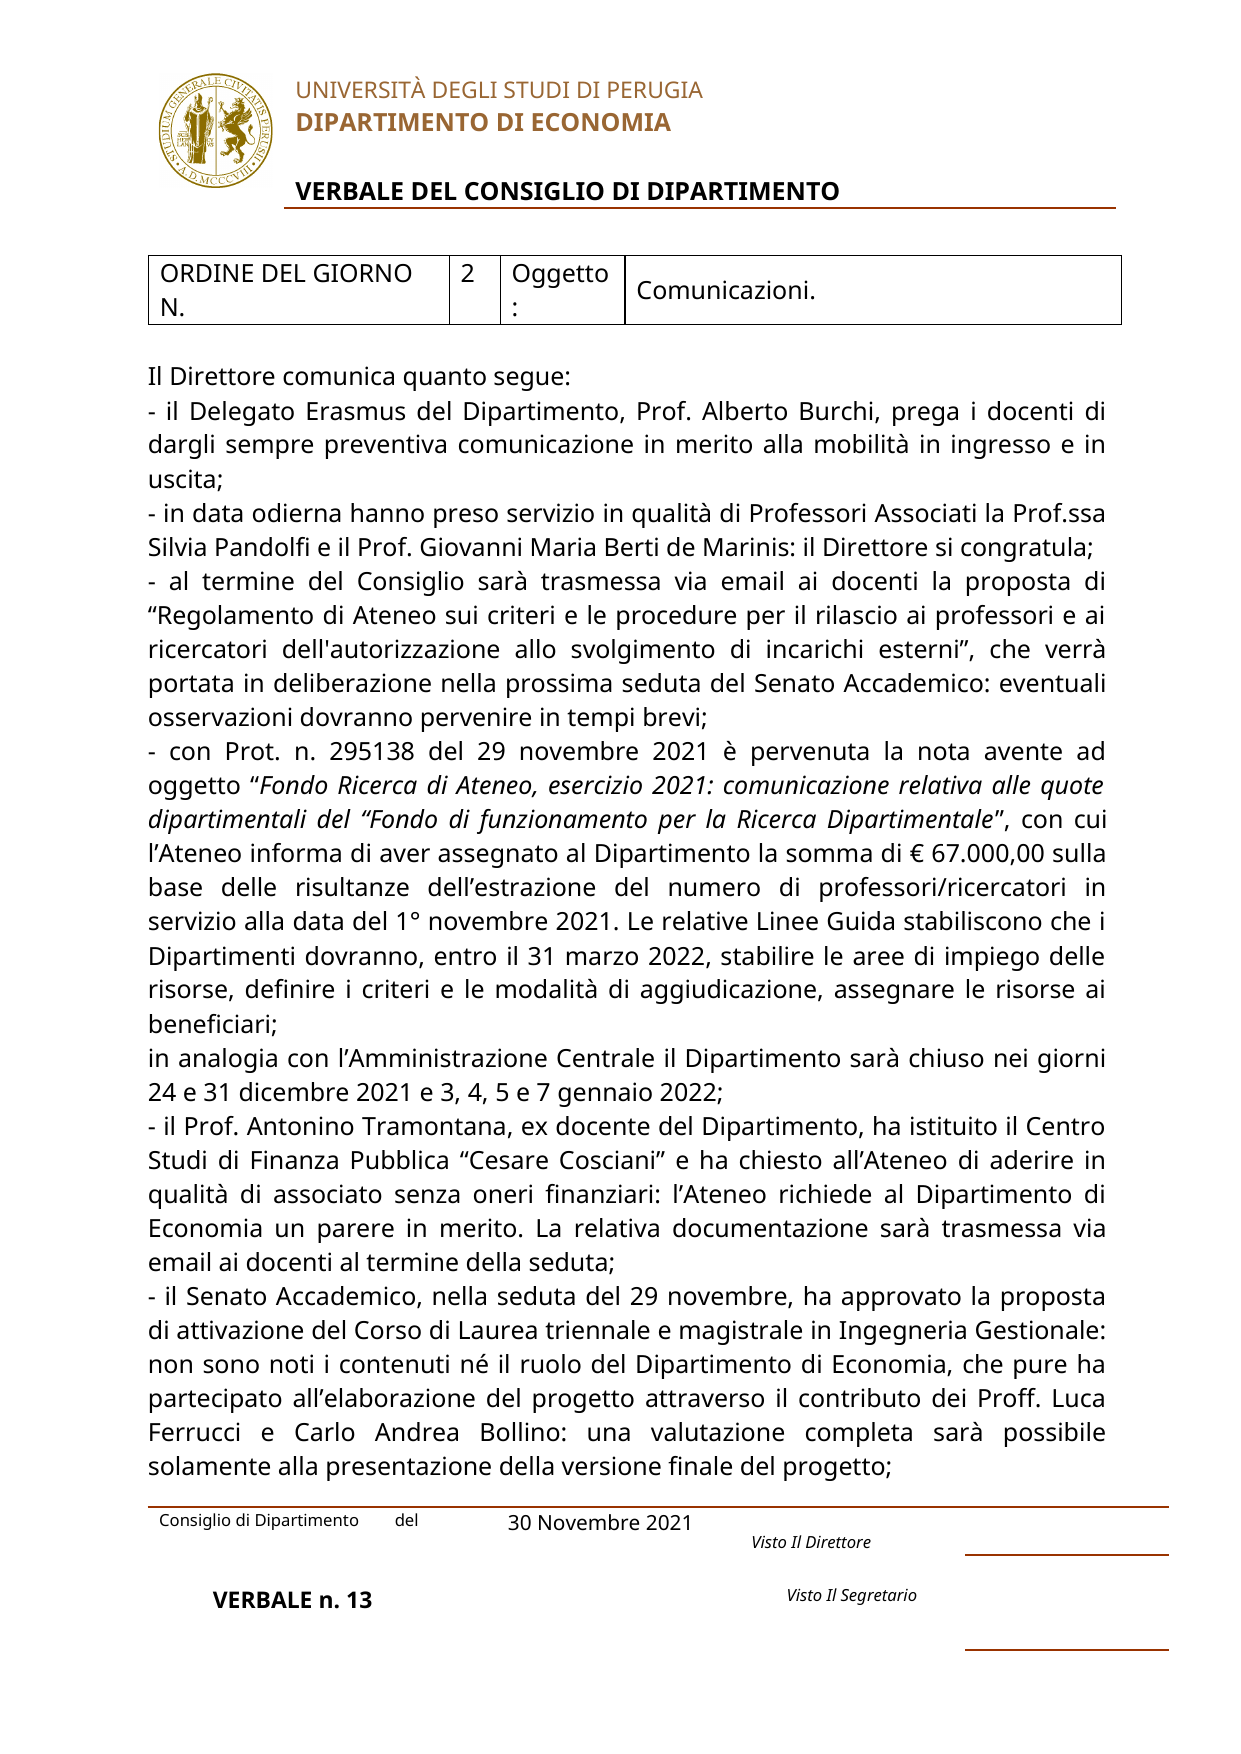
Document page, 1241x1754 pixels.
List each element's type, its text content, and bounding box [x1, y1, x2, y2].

table_header Oggetto: [501, 256, 624, 324]
table_header ORDINE DEL GIORNO N. [149, 256, 449, 324]
table_header Comunicazioni. [626, 256, 1121, 324]
text - con Prot. n. 295138 del 29 novembre 2021 è pervenuta la nota avente ad oggetto “Fondo Ricerca di Ateneo, esercizio 2021: comunicazione relativa alle quote dipartimentali del “Fondo di funzionamento per la Ricerca Dipartimentale”, con cui l’Ateneo informa di aver assegnato al Dipartimento la somma di € 67.000,00 sulla base delle risultanze dell’estrazione del numero di professori/ricercatori in servizio alla data del 1° novembre 2021. Le relative Linee Guida stabiliscono che i Dipartimenti dovranno, entro il 31 marzo 2022, stabilire le aree di impiego delle risorse, definire i criteri e le modalità di aggiudicazione, assegnare le risorse ai beneficiari; [148, 734, 1107, 1040]
text in analogia con l’Amministrazione Centrale il Dipartimento sarà chiuso nei giorni 24 e 31 dicembre 2021 e 3, 4, 5 e 7 gennaio 2022; [148, 1040, 1107, 1108]
text - il Delegato Erasmus del Dipartimento, Prof. Alberto Burchi, prega i docenti di dargli sempre preventiva comunicazione in merito alla mobilità in ingresso e in uscita; [148, 393, 1107, 495]
text - il Prof. Antonino Tramontana, ex docente del Dipartimento, ha istituito il Centro Studi di Finanza Pubblica “Cesare Cosciani” e ha chiesto all’Ateneo di aderire in qualità di associato senza oneri finanziari: l’Ateneo richiede al Dipartimento di Economia un parere in merito. La relativa documentazione sarà trasmessa via email ai docenti al termine della seduta; [148, 1108, 1107, 1279]
text - al termine del Consiglio sarà trasmessa via email ai docenti la proposta di “Regolamento di Ateneo sui criteri e le procedure per il rilascio ai professori e ai ricercatori dell'autorizzazione allo svolgimento di incarichi esterni”, che verrà portata in deliberazione nella prossima seduta del Senato Accademico: eventuali osservazioni dovranno pervenire in tempi brevi; [148, 563, 1107, 734]
table_header 2 [450, 256, 500, 324]
picture [158, 73, 273, 188]
text - il Senato Accademico, nella seduta del 29 novembre, ha approvato la proposta di attivazione del Corso di Laurea triennale e magistrale in Ingegneria Gestionale: non sono noti i contenuti né il ruolo del Dipartimento di Economia, che pure ha partecipato all’elaborazione del progetto attraverso il contributo dei Proff. Luca Ferrucci e Carlo Andrea Bollino: una valutazione completa sarà possibile solamente alla presentazione della versione finale del progetto; [148, 1279, 1107, 1483]
text Il Direttore comunica quanto segue: [148, 359, 1107, 393]
text - in data odierna hanno preso servizio in qualità di Professori Associati la Prof.ssa Silvia Pandolfi e il Prof. Giovanni Maria Berti de Marinis: il Direttore si congratula; [148, 495, 1107, 563]
